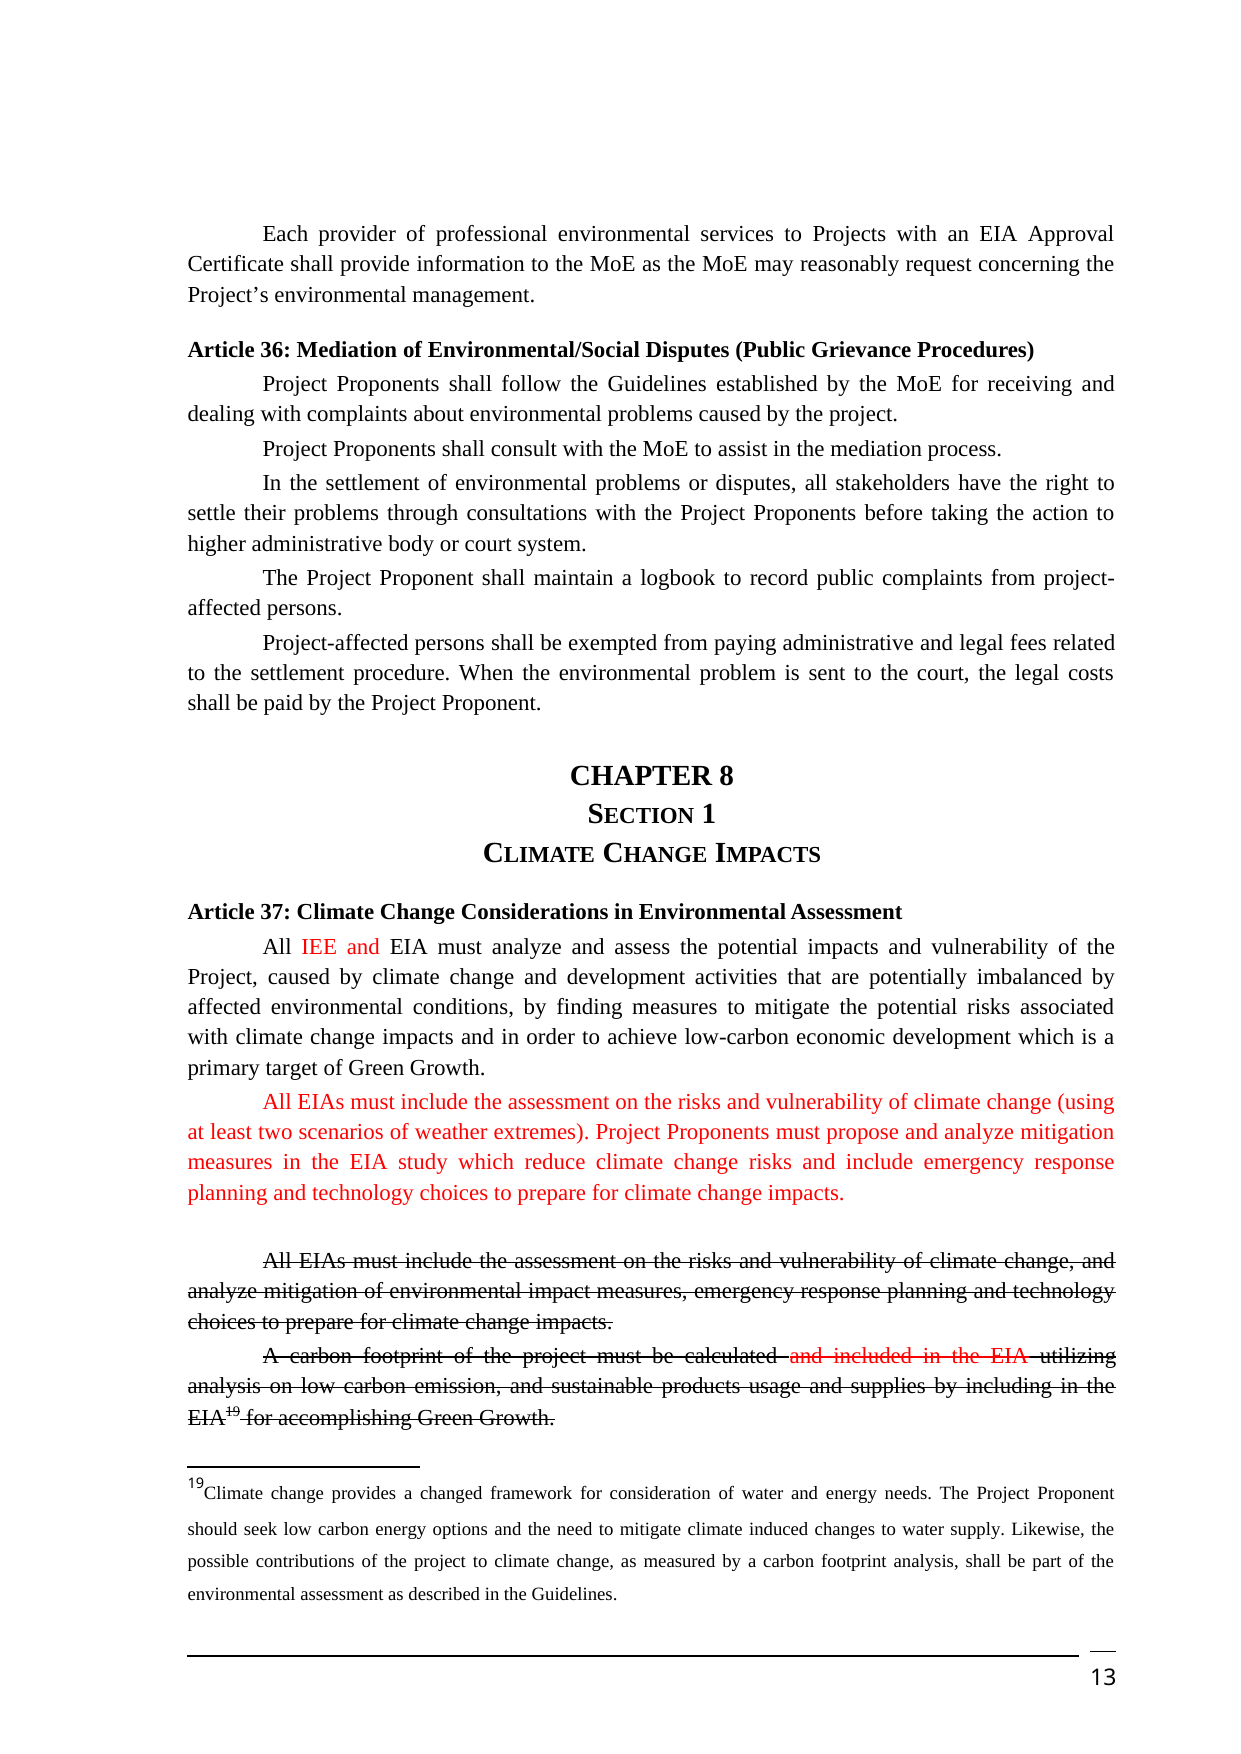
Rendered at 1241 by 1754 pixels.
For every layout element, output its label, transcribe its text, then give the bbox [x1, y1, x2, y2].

list All EIAs must include the assessment on the risks and vulnerability of climate change (using at least two scenarios of weather extremes). Project Proponents must propose and analyze mitigation measures in the EIA study which reduce climate change risks and include emergency response planning and technology choices to prepare for climate change impacts. [187, 1088, 1116, 1205]
text Project Proponents shall consult with the MoE to assist in the mediation process. [187, 435, 1116, 461]
list All IEE and EIA must analyze and assess the potential impacts and vulnerability of the Project, caused by climate change and development activities that are potentially imbalanced by affected environmental conditions, by finding measures to mitigate the potential risks associated with climate change impacts and in order to achieve low-carbon economic development which is a primary target of Green Growth. [187, 933, 1116, 1080]
text The Project Proponent shall maintain a logbook to record public complaints from project-affected persons. [187, 564, 1116, 621]
subtitle Section 1 [187, 796, 1116, 830]
list All EIAs must include the assessment on the risks and vulnerability of climate change, and analyze mitigation of environmental impact measures, emergency response planning and technology choices to prepare for climate change impacts. [187, 1293, 1116, 1334]
list All EIAs must include the assessment on the risks and vulnerability of climate change, and analyze mitigation of environmental impact measures, emergency response planning and technology choices to prepare for climate change impacts. [187, 1247, 1116, 1292]
subtitle Article 37: Climate Change Considerations in Environmental Assessment [187, 898, 1116, 925]
subtitle Chapter 8 [187, 758, 1116, 791]
list A carbon footprint of the project must be calculated and included in the EIA utilizing analysis on low carbon emission, and sustainable products usage and supplies by including in the EIA for accomplishing Green Growth. [187, 1388, 1116, 1431]
list A carbon footprint of the project must be calculated and included in the EIA utilizing analysis on low carbon emission, and sustainable products usage and supplies by including in the EIA for accomplishing Green Growth. [187, 1342, 1116, 1387]
text Project-affected persons shall be exempted from paying administrative and legal fees related to the settlement procedure. When the environmental problem is sent to the court, the legal costs shall be paid by the Project Proponent. [187, 628, 1116, 715]
text Project Proponents shall follow the Guidelines established by the MoE for receiving and dealing with complaints about environmental problems caused by the project. [187, 370, 1116, 427]
text In the settlement of environmental problems or disputes, all stakeholders have the right to settle their problems through consultations with the Project Proponents before taking the action to higher administrative body or court system. [187, 469, 1116, 556]
text Each provider of professional environmental services to Projects with an EIA Approval Certificate shall provide information to the MoE as the MoE may reasonably request concerning the Project’s environmental management. [187, 220, 1116, 307]
subtitle CLIMATE CHANGE IMPACTS [187, 835, 1116, 868]
subtitle Article 36: Mediation of Environmental/Social Disputes (Public Grievance Procedures) [187, 336, 1116, 362]
